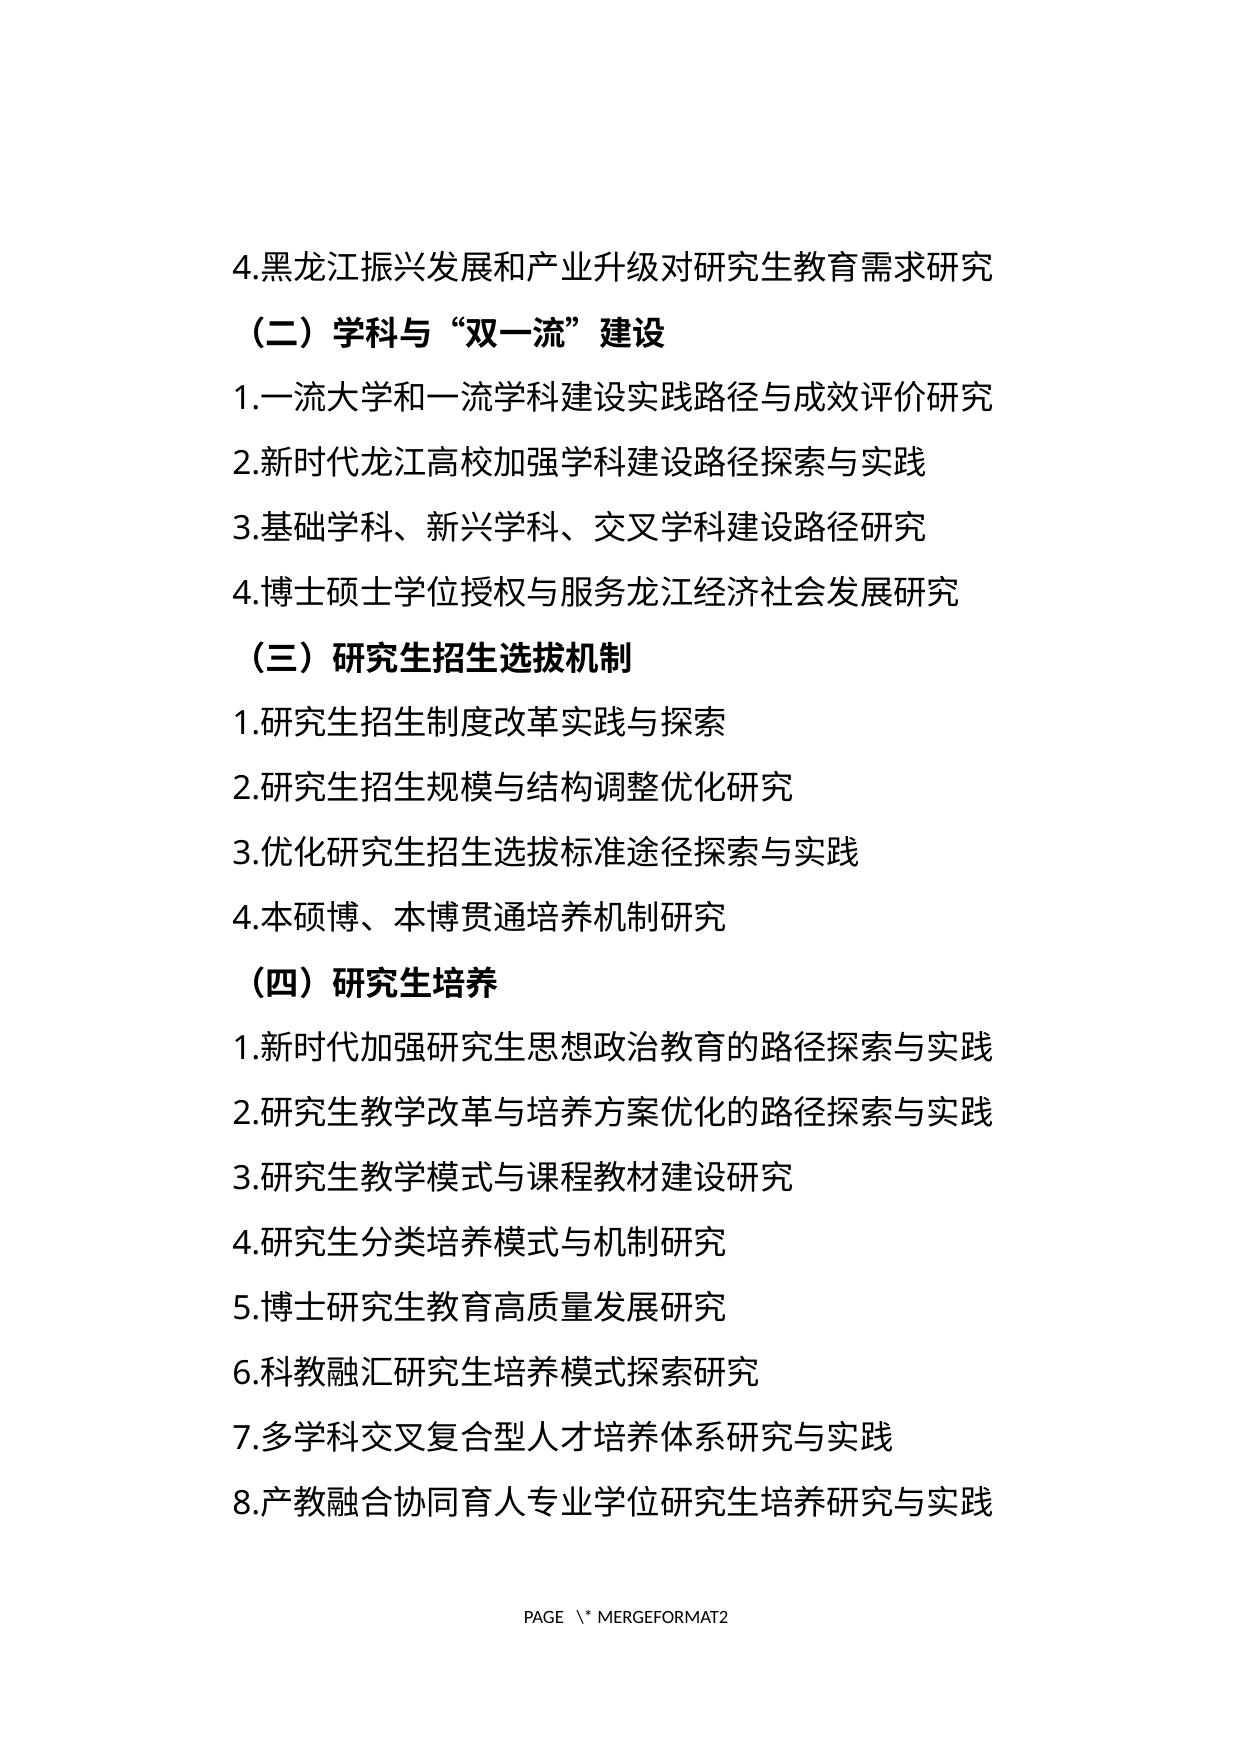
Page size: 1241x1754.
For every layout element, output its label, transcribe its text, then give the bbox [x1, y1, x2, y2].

text 4.本硕博、本博贯通培养机制研究 [165, 883, 1087, 948]
text 2.研究生招生规模与结构调整优化研究 [165, 753, 1087, 818]
text （四）研究生培养 [165, 948, 1087, 1013]
text 1.研究生招生制度改革实践与探索 [165, 688, 1087, 753]
text （三）研究生招生选拔机制 [165, 623, 1087, 688]
text 4.博士硕士学位授权与服务龙江经济社会发展研究 [165, 558, 1087, 623]
text 4.研究生分类培养模式与机制研究 [165, 1208, 1087, 1273]
text 1.新时代加强研究生思想政治教育的路径探索与实践 [165, 1013, 1087, 1078]
text 2.研究生教学改革与培养方案优化的路径探索与实践 [165, 1078, 1087, 1143]
text 3.基础学科、新兴学科、交叉学科建设路径研究 [165, 493, 1087, 558]
text 5.博士研究生教育高质量发展研究 [165, 1273, 1087, 1338]
text 4.黑龙江振兴发展和产业升级对研究生教育需求研究 [165, 233, 1087, 298]
text 3.优化研究生招生选拔标准途径探索与实践 [165, 818, 1087, 883]
text 8.产教融合协同育人专业学位研究生培养研究与实践 [165, 1468, 1087, 1533]
text （二）学科与“双一流”建设 [165, 298, 1087, 363]
text 1.一流大学和一流学科建设实践路径与成效评价研究 [165, 363, 1087, 428]
text 6.科教融汇研究生培养模式探索研究 [165, 1338, 1087, 1403]
text 2.新时代龙江高校加强学科建设路径探索与实践 [165, 428, 1087, 493]
text 3.研究生教学模式与课程教材建设研究 [165, 1143, 1087, 1208]
text 7.多学科交叉复合型人才培养体系研究与实践 [165, 1403, 1087, 1468]
